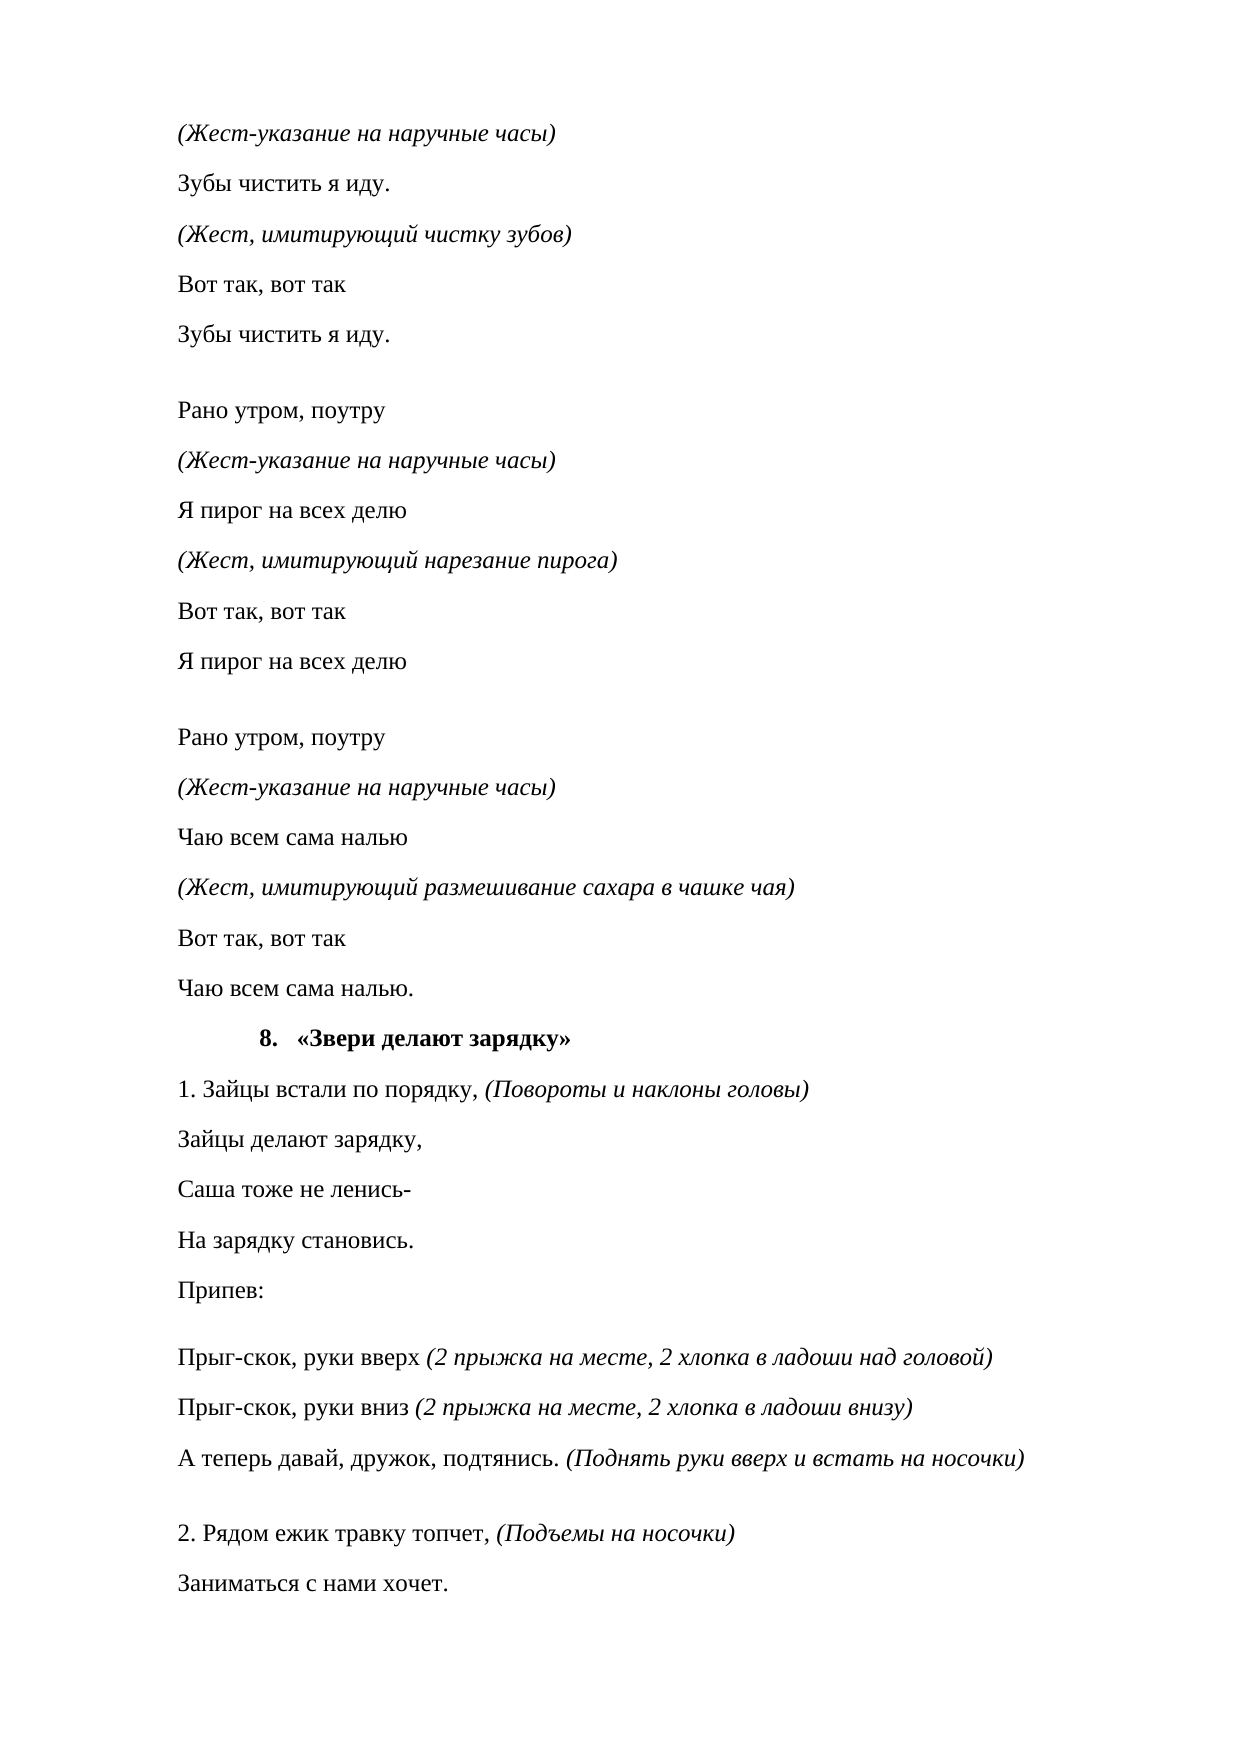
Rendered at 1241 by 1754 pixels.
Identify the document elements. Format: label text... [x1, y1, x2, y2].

text (Жест-указание на наручные часы) [177, 118, 1152, 147]
list «Звери делают зарядку» [259, 1023, 1152, 1052]
text Заниматься с нами хочет. [177, 1568, 1152, 1597]
text Вот так, вот так [177, 596, 1152, 625]
text Вот так, вот так [177, 269, 1152, 298]
text Прыг-скок, руки вверх (2 прыжка на месте, 2 хлопка в ладоши над головой) [177, 1342, 1152, 1371]
text Зубы чистить я иду. [177, 319, 1152, 348]
text Я пирог на всех делю [177, 646, 1152, 675]
text Вот так, вот так [177, 923, 1152, 952]
text Чаю всем сама налью. [177, 973, 1152, 1002]
text Рано утром, поутру [177, 395, 1152, 423]
text На зарядку становись. [177, 1225, 1152, 1253]
text Припев: [177, 1275, 1152, 1304]
text Рано утром, поутру [177, 722, 1152, 750]
text (Жест, имитирующий размешивание сахара в чашке чая) [177, 872, 1152, 901]
text Прыг-скок, руки вниз (2 прыжка на месте, 2 хлопка в ладоши внизу) [177, 1392, 1152, 1421]
text Чаю всем сама налью [177, 822, 1152, 851]
text 2. Рядом ежик травку топчет, (Подъемы на носочки) [177, 1518, 1152, 1547]
text (Жест-указание на наручные часы) [177, 772, 1152, 801]
text (Жест, имитирующий нарезание пирога) [177, 546, 1152, 574]
text 1. Зайцы встали по порядку, (Повороты и наклоны головы) [177, 1074, 1152, 1102]
text А теперь давай, дружок, подтянись. (Поднять руки вверх и встать на носочки) [177, 1443, 1152, 1471]
text Я пирог на всех делю [177, 495, 1152, 524]
text (Жест, имитирующий чистку зубов) [177, 219, 1152, 247]
text (Жест-указание на наручные часы) [177, 445, 1152, 474]
text Зайцы делают зарядку, [177, 1124, 1152, 1153]
text Саша тоже не ленись- [177, 1174, 1152, 1203]
text Зубы чистить я иду. [177, 168, 1152, 197]
